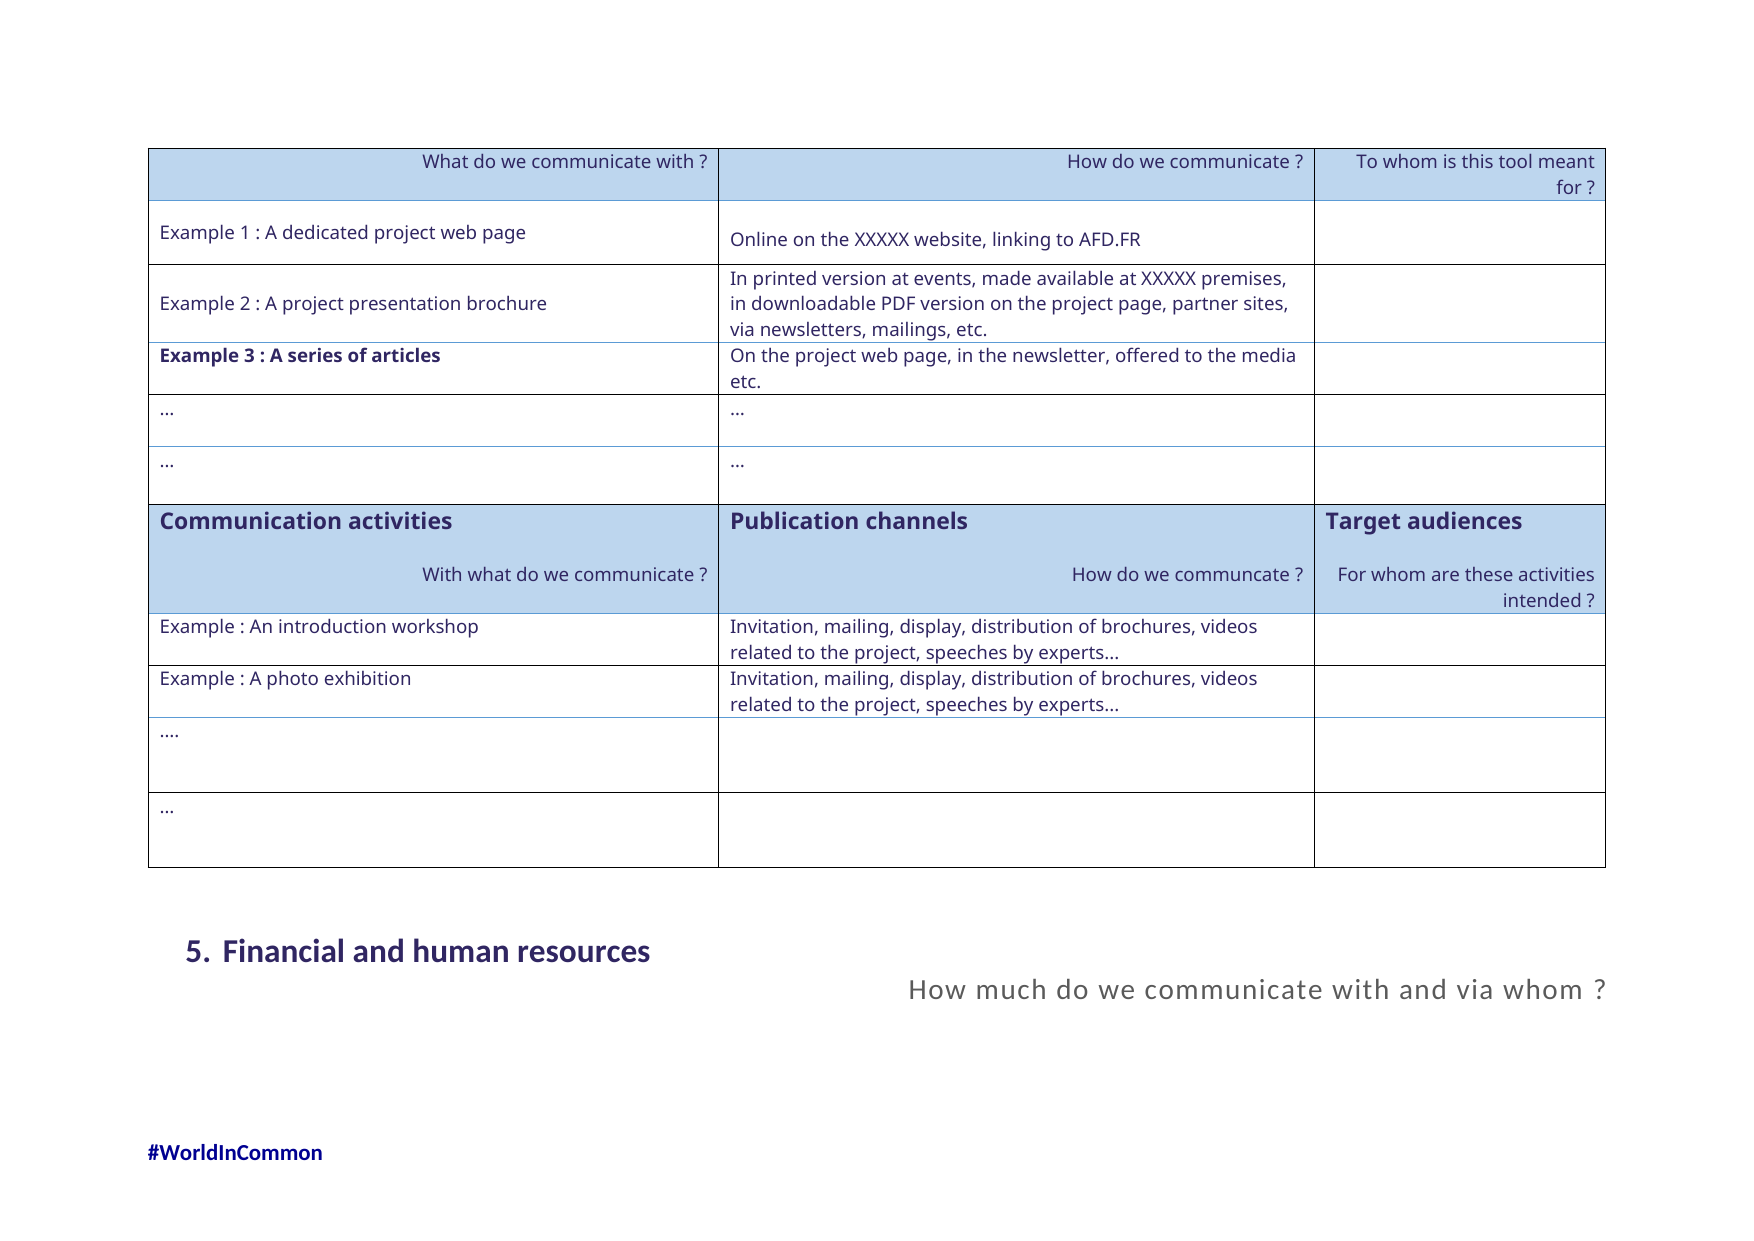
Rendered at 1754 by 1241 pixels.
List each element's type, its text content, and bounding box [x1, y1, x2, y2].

table_cell [1315, 614, 1605, 665]
table_cell [719, 793, 1314, 867]
table_cell Publication channels How do we communcate ? [719, 505, 1314, 613]
table_cell Target audiences For whom are these activities intended ? [1315, 505, 1605, 613]
table_cell [1315, 343, 1605, 394]
subtitle How much do we communicate with and via whom ? [148, 971, 1606, 1006]
table_cell Communication activities With what do we communicate ? [149, 505, 718, 613]
table_cell In printed version at events, made available at XXXXX premises, in downloadable PDF version on the project page, partner sites, via newsletters, mailings, etc. [719, 265, 1314, 342]
table_cell … [719, 447, 1314, 504]
table_cell … [149, 447, 718, 504]
table_cell [1315, 395, 1605, 446]
table_cell Example : A photo exhibition [149, 666, 718, 717]
subtitle Financial and human resources [185, 930, 1606, 971]
table_cell Invitation, mailing, display, distribution of brochures, videos related to the project, speeches by experts... [719, 666, 1314, 717]
table_cell … [149, 793, 718, 867]
table_cell [1315, 447, 1605, 504]
table_cell …. [149, 718, 718, 792]
table_cell Online on the XXXXX website, linking to AFD.FR [719, 201, 1314, 264]
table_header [719, 149, 1314, 200]
table_cell [1315, 793, 1605, 867]
table_cell Invitation, mailing, display, distribution of brochures, videos related to the project, speeches by experts... [719, 614, 1314, 665]
table_cell [1315, 265, 1605, 342]
table_cell [1315, 666, 1605, 717]
table_cell On the project web page, in the newsletter, offered to the media etc. [719, 343, 1314, 394]
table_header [149, 149, 718, 200]
table_cell [1315, 718, 1605, 792]
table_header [1315, 149, 1605, 200]
table_cell Example 3 : A series of articles [149, 343, 718, 394]
table_cell … [719, 395, 1314, 446]
table_cell … [149, 395, 718, 446]
table_cell [1315, 201, 1605, 264]
table_cell Example 2 : A project presentation brochure [149, 265, 718, 342]
table_cell Example 1 : A dedicated project web page [149, 201, 718, 264]
table_cell Example : An introduction workshop [149, 614, 718, 665]
table_cell [719, 718, 1314, 792]
